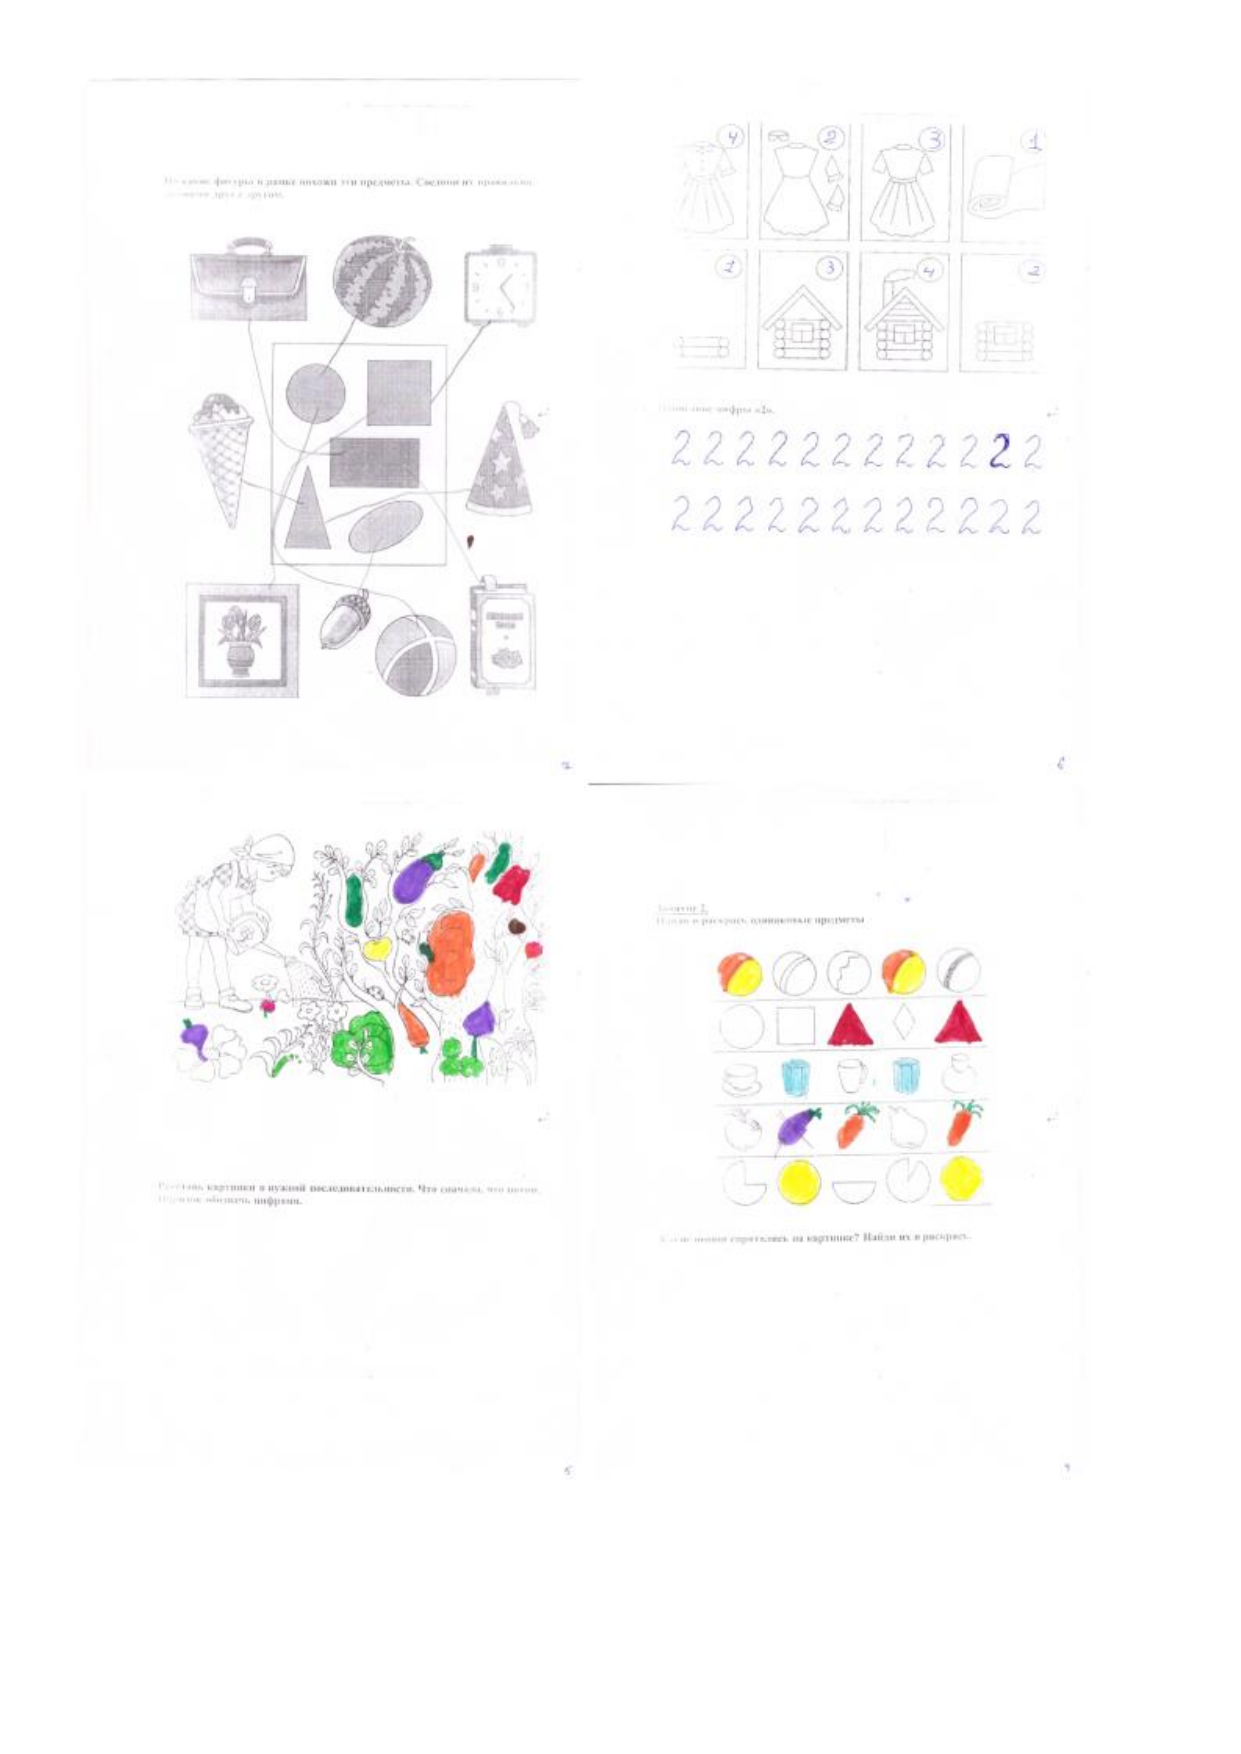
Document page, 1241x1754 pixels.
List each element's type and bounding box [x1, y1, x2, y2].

picture [75, 779, 1094, 1480]
picture [75, 75, 1094, 775]
